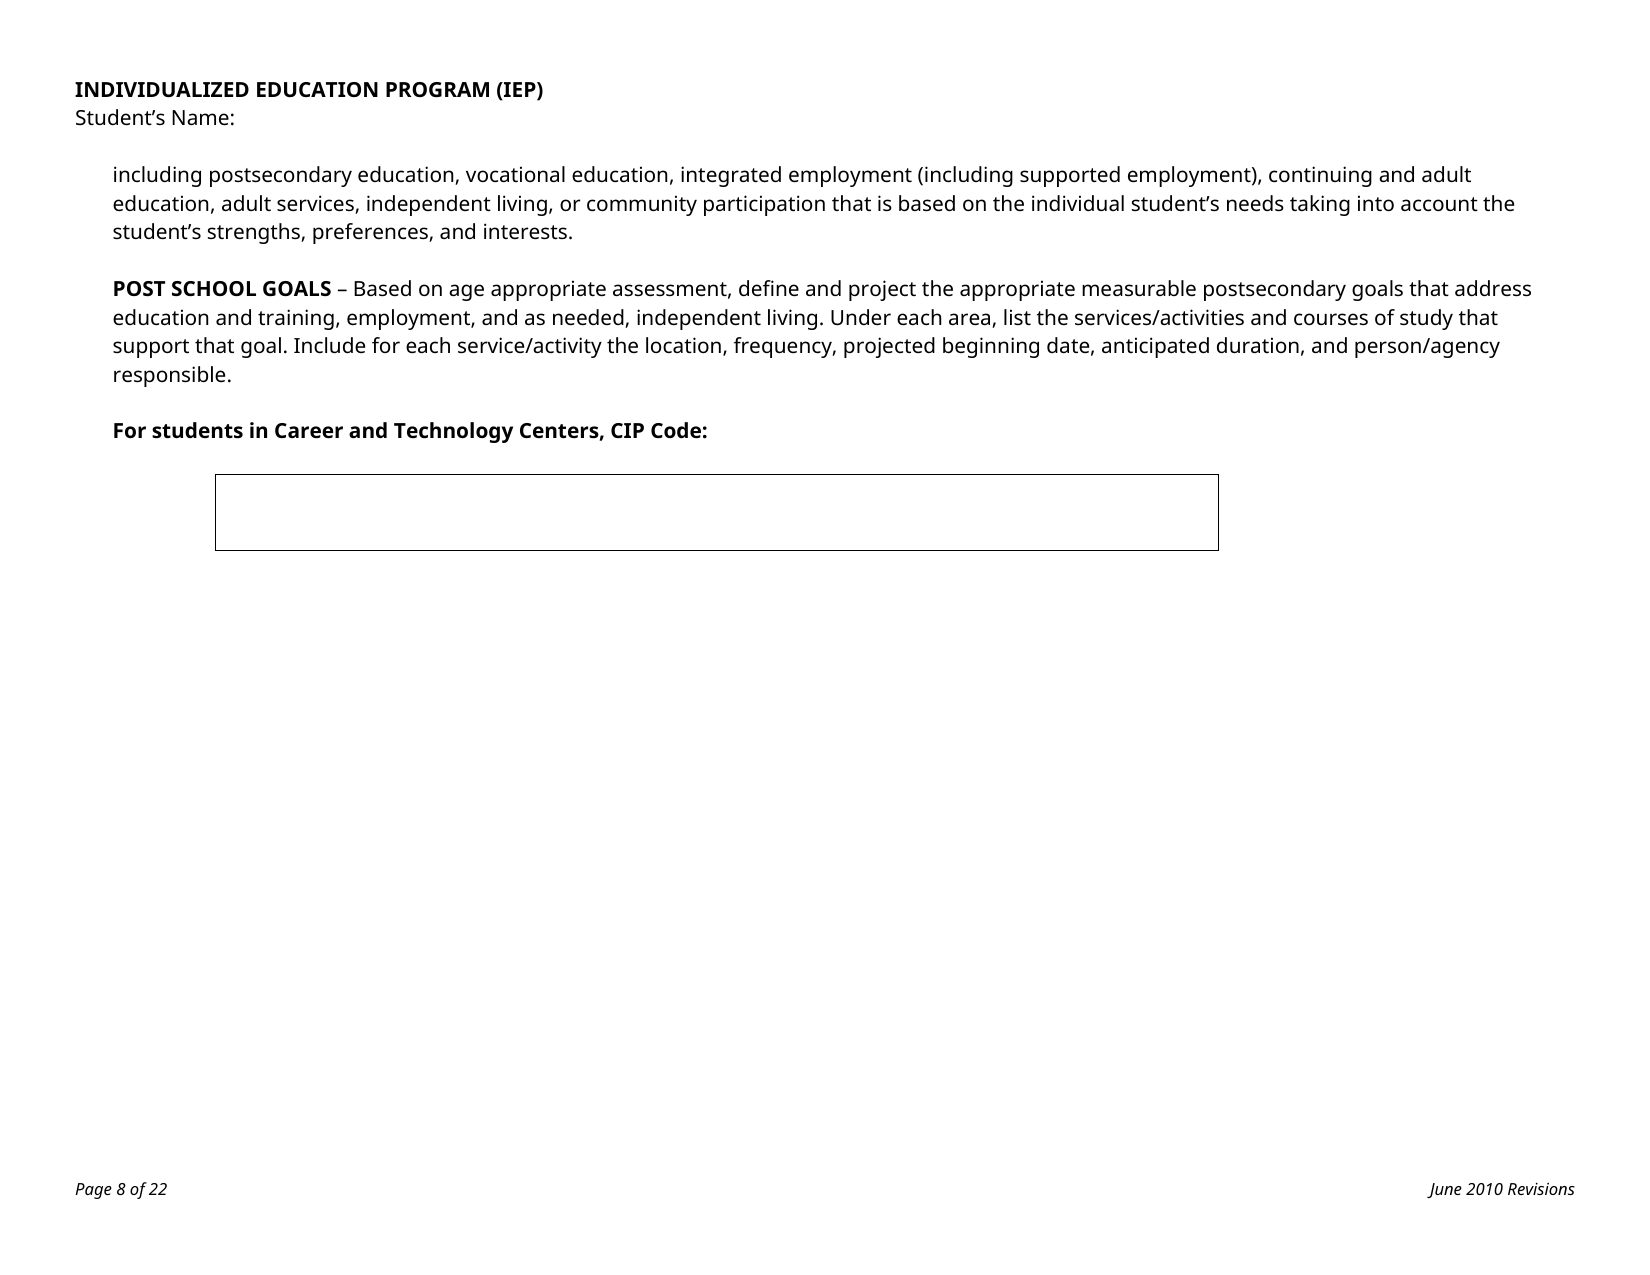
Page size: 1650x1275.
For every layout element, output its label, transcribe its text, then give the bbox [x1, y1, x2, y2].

text POST SCHOOL GOALS – Based on age appropriate assessment, define and project the appropriate measurable postsecondary goals that address education and training, employment, and as needed, independent living. Under each area, list the services/activities and courses of study that support that goal. Include for each service/activity the location, frequency, projected beginning date, anticipated duration, and person/agency responsible. [112, 274, 1575, 388]
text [75, 161, 1575, 246]
table_header [216, 475, 1218, 550]
text For students in Career and Technology Centers, CIP Code: [112, 417, 1575, 445]
